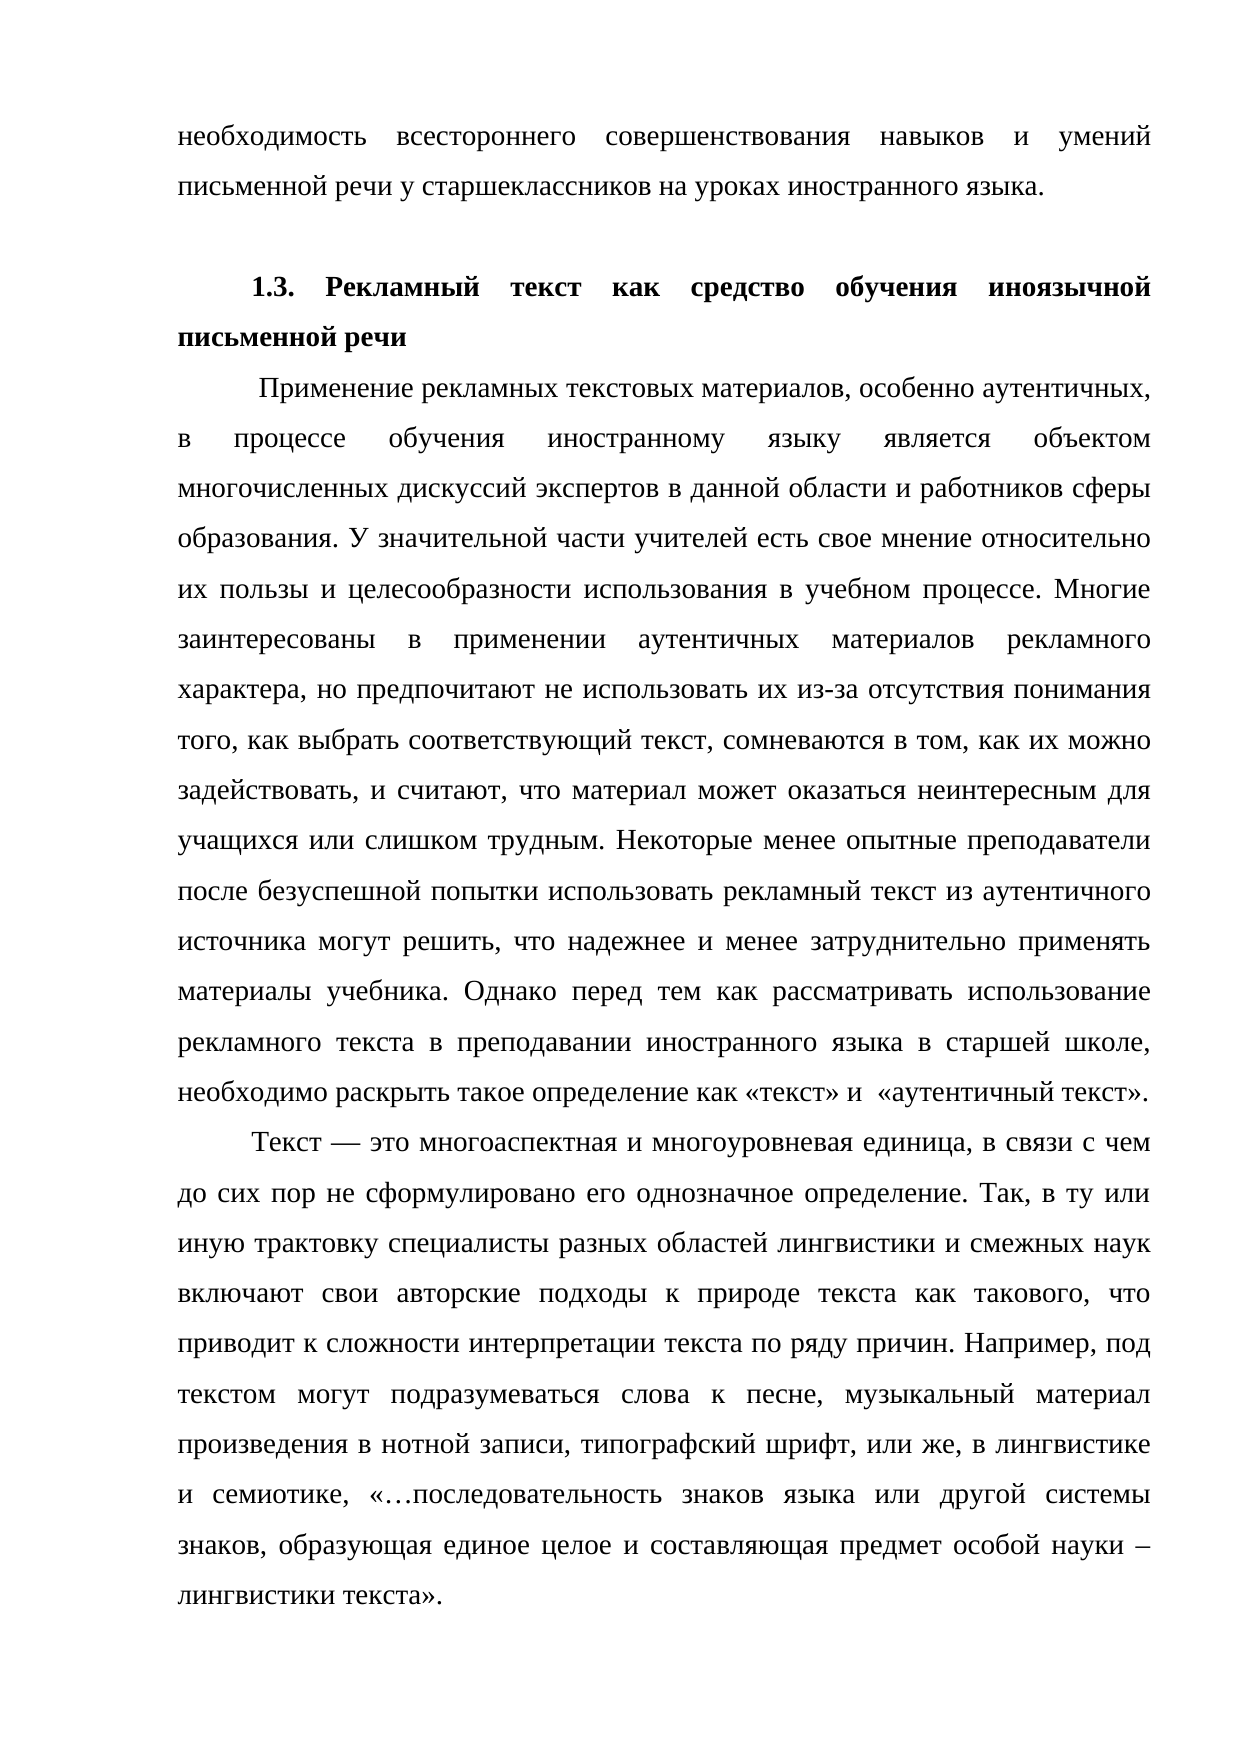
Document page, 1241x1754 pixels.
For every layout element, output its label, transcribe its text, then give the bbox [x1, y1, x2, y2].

text Применение рекламных текстовых материалов, особенно аутентичных, в процессе обучения иностранному языку является объектом многочисленных дискуссий экспертов в данной области и работников сферы образования. У значительной части учителей есть свое мнение относительно их пользы и целесообразности использования в учебном процессе. Многие заинтересованы в применении аутентичных материалов рекламного характера, но предпочитают не использовать их из-за отсутствия понимания того, как выбрать соответствующий текст, сомневаются в том, как их можно задействовать, и считают, что материал может оказаться неинтересным для учащихся или слишком трудным. Некоторые менее опытные преподаватели после безуспешной попытки использовать рекламный текст из аутентичного источника могут решить, что надежнее и менее затруднительно применять материалы учебника. Однако перед тем как рассматривать использование рекламного текста в преподавании иностранного языка в старшей школе, необходимо раскрыть такое определение как «текст» и «аутентичный текст». [177, 370, 1152, 1108]
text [177, 118, 1152, 202]
text Текст — это многоаспектная и многоуровневая единица, в связи с чем до сих пор не сформулировано его однозначное определение. Так, в ту или иную трактовку специалисты разных областей лингвистики и смежных наук включают свои авторские подходы к природе текста как такового, что приводит к сложности интерпретации текста по ряду причин. Например, под текстом могут подразумеваться слова к песне, музыкальный материал произведения в нотной записи, типографский шрифт, или же, в лингвистике и семиотике, «…последовательность знаков языка или другой системы знаков, образующая единое целое и составляющая предмет особой науки – лингвистики текста». [177, 1124, 1152, 1611]
text 1.3. Рекламный текст как средство обучения иноязычной письменной речи [177, 269, 1152, 353]
